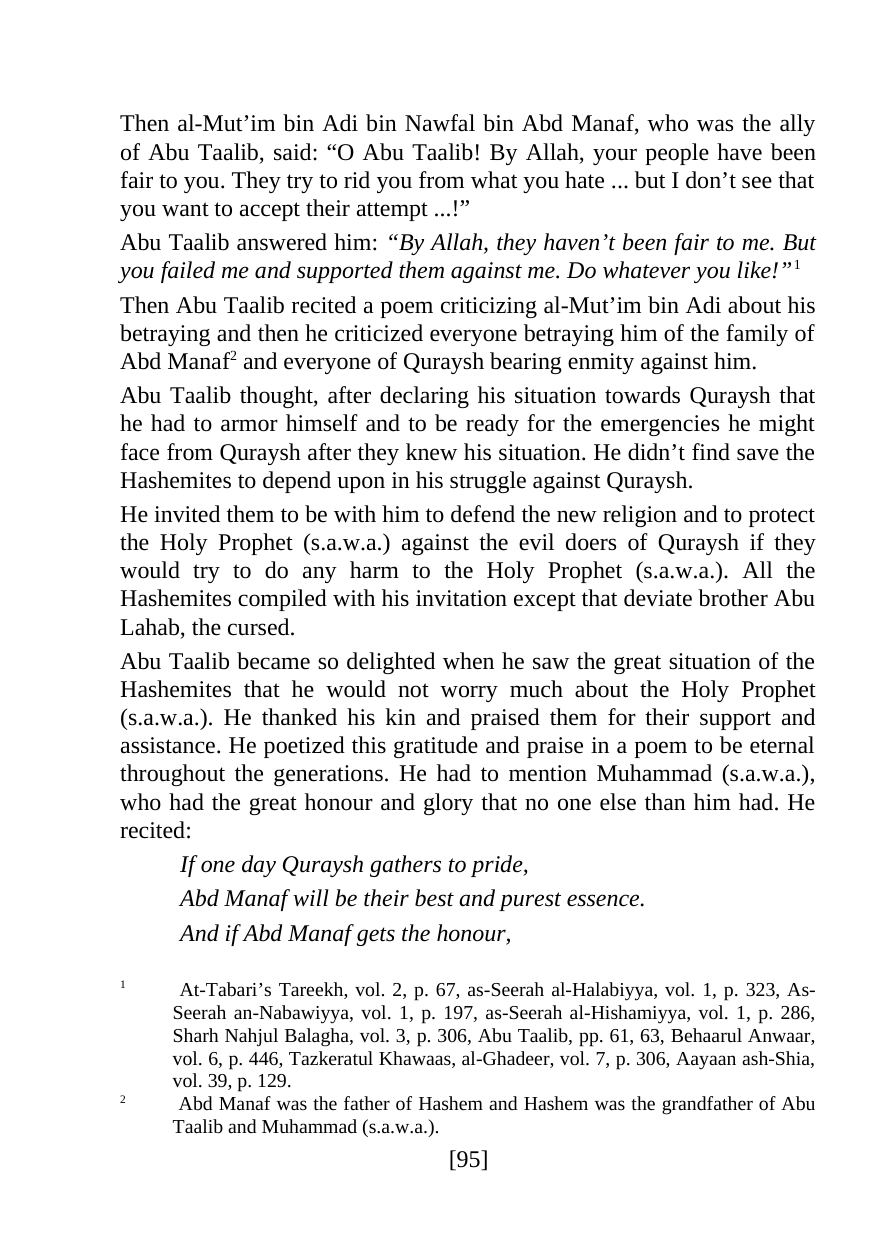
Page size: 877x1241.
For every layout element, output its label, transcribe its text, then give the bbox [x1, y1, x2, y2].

text And if Abd Manaf gets the honour, [180, 919, 757, 947]
text He invited them to be with him to defend the new religion and to protect the Holy Prophet (s.a.w.a.) against the evil doers of Quraysh if they would try to do any harm to the Holy Prophet (s.a.w.a.). All the Hashemites compiled with his invitation except that deviate brother Abu Lahab, the cursed. [120, 500, 817, 641]
text If one day Quraysh gathers to pride, [180, 850, 757, 878]
text Abu Taalib thought, after declaring his situation towards Quraysh that he had to armor himself and to be ready for the emergencies he might face from Quraysh after they knew his situation. He didn’t find save the Hashemites to depend upon in his struggle against Quraysh. [120, 381, 817, 494]
text Then al-Mut’im bin Adi bin Nawfal bin Abd Manaf, who was the ally of Abu Taalib, said: “O Abu Taalib! By Allah, your people have been fair to you. They try to rid you from what you hate ... but I don’t see that you want to accept their attempt ...!” [120, 109, 817, 222]
text Abd Manaf will be their best and purest essence. [180, 884, 757, 912]
text Abu Taalib answered him: “By Allah, they haven’t been fair to me. But you failed me and supported them against me. Do whatever you like!” [120, 228, 817, 284]
text Abu Taalib became so delighted when he saw the great situation of the Hashemites that he would not worry much about the Holy Prophet (s.a.w.a.). He thanked his kin and praised them for their support and assistance. He poetized this gratitude and praise in a poem to be eternal throughout the generations. He had to mention Muhammad (s.a.w.a.), who had the great honour and glory that no one else than him had. He recited: [120, 647, 817, 844]
text Then Abu Taalib recited a poem criticizing al-Mut’im bin Adi about his betraying and then he criticized everyone betraying him of the family of Abd Manaf and everyone of Quraysh bearing enmity against him. [120, 291, 817, 375]
